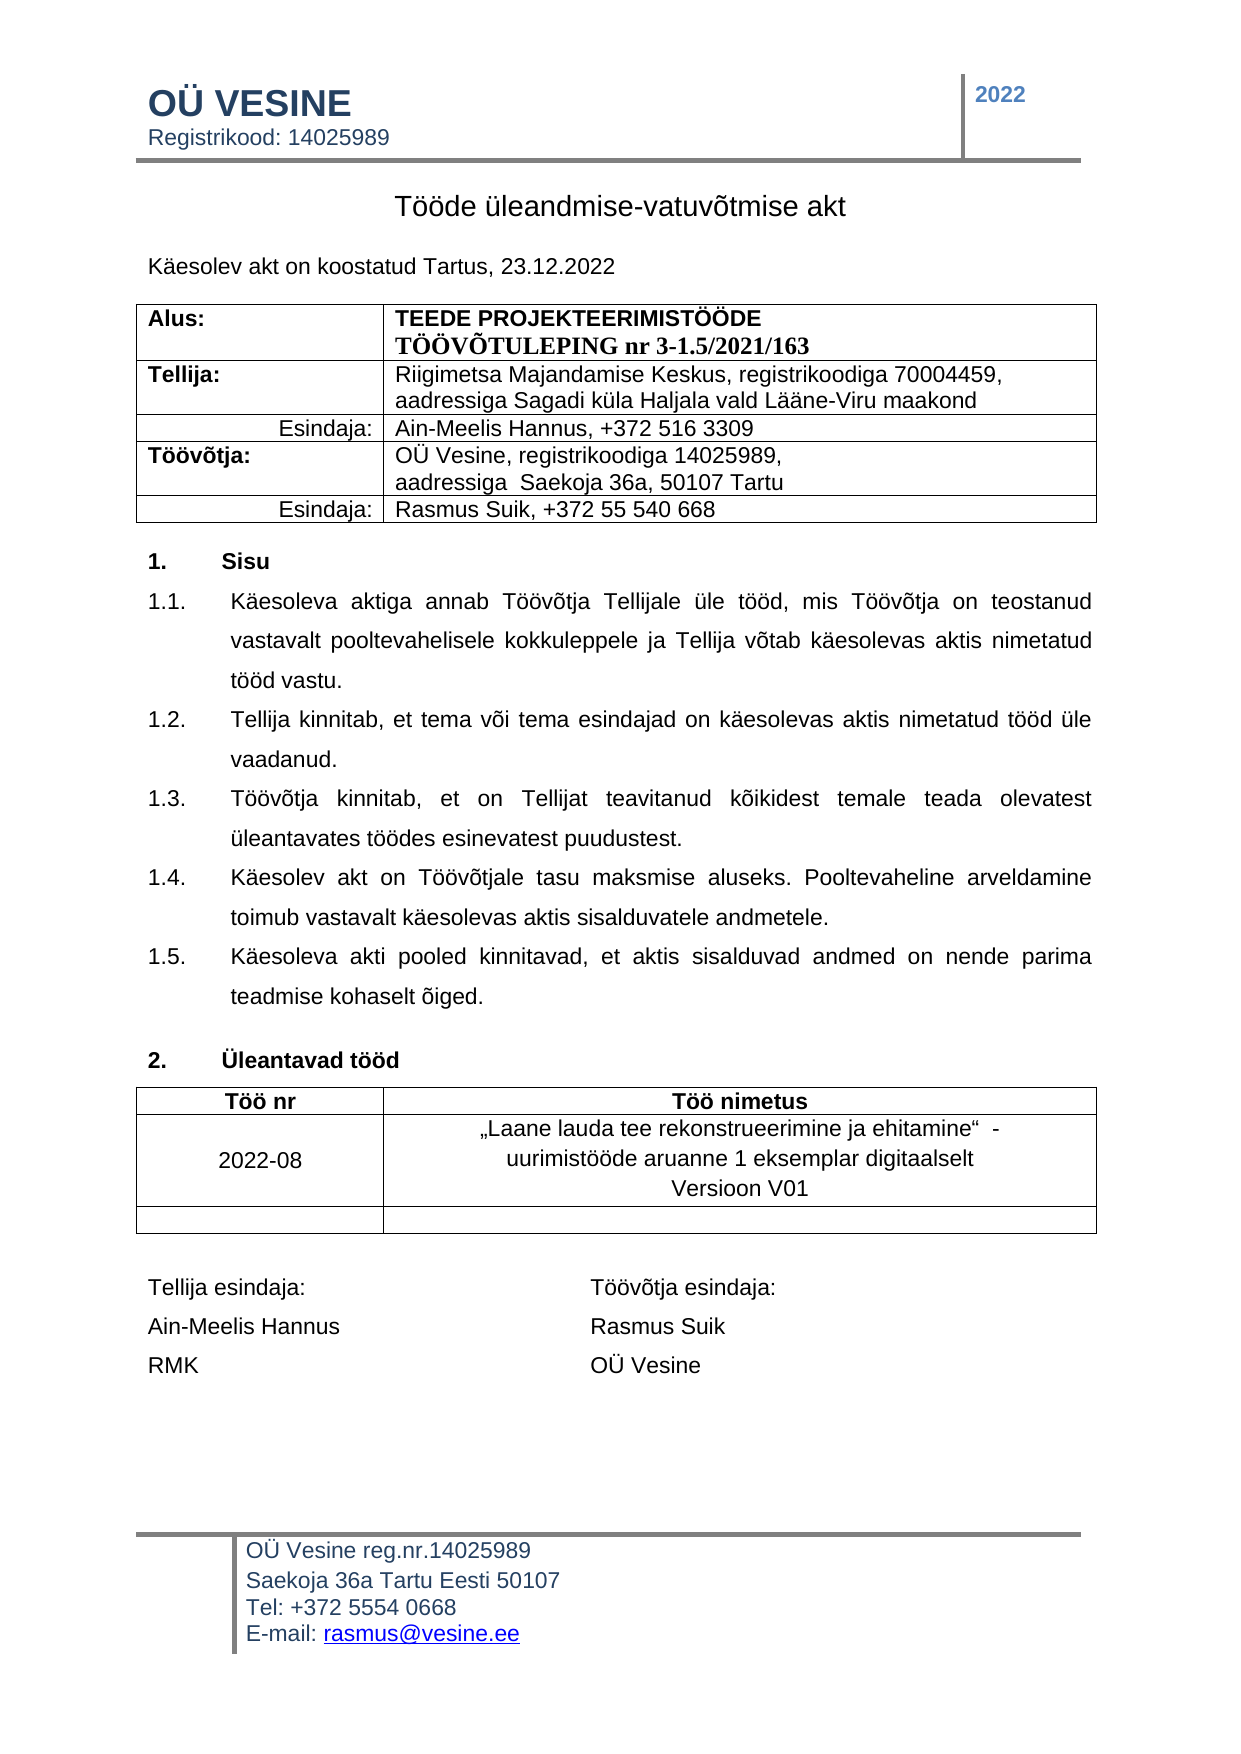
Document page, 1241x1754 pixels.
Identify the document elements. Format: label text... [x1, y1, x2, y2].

table_cell [137, 1207, 383, 1233]
text Tööde üleandmise-vatuvõtmise akt [148, 189, 1093, 223]
list Käesoleva aktiga annab Töövõtja Tellijale üle tööd, mis Töövõtja on teostanud vastavalt pooltevahelisele kokkuleppele ja Tellija võtab käesolevas aktis nimetatud tööd vastu. [148, 588, 1093, 693]
list Üleantavad tööd [148, 1047, 1093, 1073]
table_cell OÜ Vesine, registrikoodiga 14025989, aadressiga Saekoja 36a, 50107 Tartu [384, 442, 1096, 495]
text RMK OÜ Vesine [148, 1352, 1093, 1379]
table_header Töö nr [137, 1088, 383, 1114]
table_cell [384, 1207, 1096, 1233]
table_cell Riigimetsa Majandamise Keskus, registrikoodiga 70004459, aadressiga Sagadi küla Haljala vald Lääne-Viru maakond [384, 361, 1096, 414]
table_cell 2022-08 [137, 1115, 383, 1206]
list Tellija kinnitab, et tema või tema esindajad on käesolevas aktis nimetatud tööd üle vaadanud. [148, 706, 1093, 772]
table_cell „Laane lauda tee rekonstrueerimine ja ehitamine“ - uurimistööde aruanne 1 eksemplar digitaalselt Versioon V01 [384, 1115, 1096, 1206]
text Käesolev akt on koostatud Tartus, 23.12.2022 [148, 253, 1093, 279]
text Tellija esindaja: Töövõtja esindaja: [148, 1273, 1093, 1300]
list Töövõtja kinnitab, et on Tellijat teavitanud kõikidest temale teada olevatest üleantavates töödes esinevatest puudustest. [148, 785, 1093, 851]
list Sisu [148, 548, 1093, 575]
table_cell Tellija: [137, 361, 383, 414]
table_header Töö nimetus [384, 1088, 1096, 1114]
table_cell Esindaja: [137, 496, 383, 522]
list Käesoleva akti pooled kinnitavad, et aktis sisalduvad andmed on nende parima teadmise kohaselt õiged. [148, 943, 1093, 1009]
table_header TEEDE PROJEKTEERIMISTÖÖDE TÖÖVÕTULEPING nr 3-1.5/2021/163 [384, 305, 1096, 360]
table_header Alus: [137, 305, 383, 360]
table_cell Rasmus Suik, +372 55 540 668 [384, 496, 1096, 522]
table_cell Esindaja: [137, 415, 383, 441]
list Käesolev akt on Töövõtjale tasu maksmise aluseks. Pooltevaheline arveldamine toimub vastavalt käesolevas aktis sisalduvatele andmetele. [148, 864, 1093, 930]
text Ain-Meelis Hannus Rasmus Suik [148, 1313, 1093, 1339]
table_cell Ain-Meelis Hannus, +372 516 3309 [384, 415, 1096, 441]
table_cell Töövõtja: [137, 442, 383, 495]
